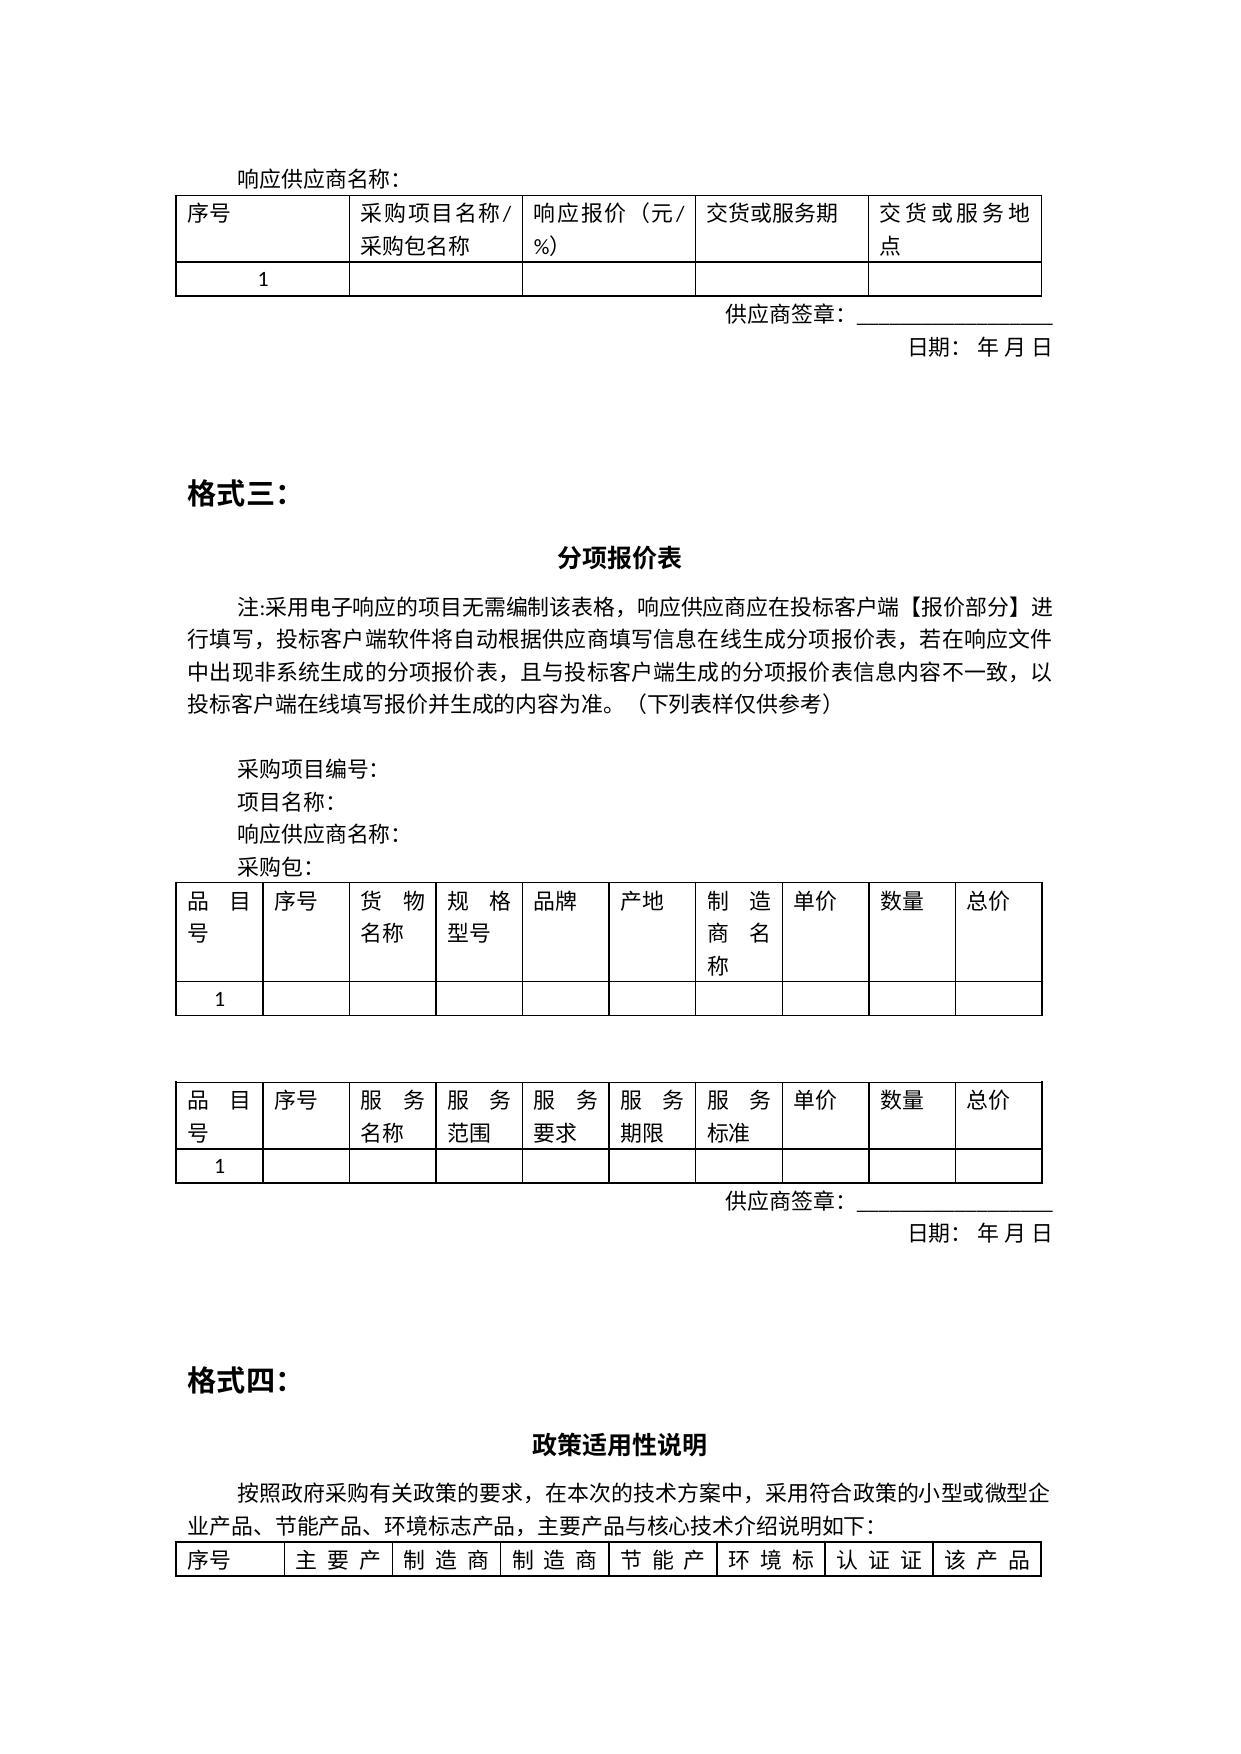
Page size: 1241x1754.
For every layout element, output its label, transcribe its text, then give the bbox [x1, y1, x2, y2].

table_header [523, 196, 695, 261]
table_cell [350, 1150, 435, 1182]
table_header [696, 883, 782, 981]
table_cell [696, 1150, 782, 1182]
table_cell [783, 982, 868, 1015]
text 分项报价表 [187, 524, 1053, 589]
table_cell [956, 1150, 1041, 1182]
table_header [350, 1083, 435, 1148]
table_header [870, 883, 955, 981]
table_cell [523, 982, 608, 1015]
text 日期： 年 月 日 [187, 1216, 1053, 1248]
text 日期： 年 月 日 [187, 329, 1053, 362]
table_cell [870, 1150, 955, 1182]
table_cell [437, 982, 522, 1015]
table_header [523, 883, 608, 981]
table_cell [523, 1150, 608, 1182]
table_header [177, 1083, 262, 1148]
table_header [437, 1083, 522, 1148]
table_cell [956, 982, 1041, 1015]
text 政策适用性说明 [187, 1411, 1053, 1476]
text 注:采用电子响应的项目无需编制该表格，响应供应商应在投标客户端【报价部分】进行填写，投标客户端软件将自动根据供应商填写信息在线生成分项报价表，若在响应文件中出现非系统生成的分项报价表，且与投标客户端生成的分项报价表信息内容不一致，以投标客户端在线填写报价并生成的内容为准。（下列表样仅供参考） [187, 589, 1053, 752]
text 响应供应商名称： [187, 162, 1053, 194]
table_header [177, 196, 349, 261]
text 供应商签章：__________________ [187, 297, 1053, 329]
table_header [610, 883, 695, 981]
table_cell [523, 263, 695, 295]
text 响应供应商名称： [187, 817, 1053, 849]
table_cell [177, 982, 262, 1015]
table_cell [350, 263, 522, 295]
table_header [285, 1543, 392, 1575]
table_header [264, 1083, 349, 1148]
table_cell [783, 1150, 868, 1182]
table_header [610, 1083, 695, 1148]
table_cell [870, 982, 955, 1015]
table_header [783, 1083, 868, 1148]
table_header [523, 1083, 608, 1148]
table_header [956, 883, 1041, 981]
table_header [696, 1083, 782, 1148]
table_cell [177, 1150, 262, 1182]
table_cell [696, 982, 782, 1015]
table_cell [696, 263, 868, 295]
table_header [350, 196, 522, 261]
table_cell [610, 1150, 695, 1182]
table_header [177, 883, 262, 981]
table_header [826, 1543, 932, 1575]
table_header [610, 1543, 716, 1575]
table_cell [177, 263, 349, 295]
text 项目名称： [187, 784, 1053, 817]
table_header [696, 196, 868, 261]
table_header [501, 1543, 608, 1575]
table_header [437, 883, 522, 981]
text 格式三： [187, 459, 1053, 524]
text 格式四： [187, 1346, 1053, 1411]
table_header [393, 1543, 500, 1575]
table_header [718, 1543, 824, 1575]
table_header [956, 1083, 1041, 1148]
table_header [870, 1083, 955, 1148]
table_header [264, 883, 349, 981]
text 采购包： [187, 849, 1053, 882]
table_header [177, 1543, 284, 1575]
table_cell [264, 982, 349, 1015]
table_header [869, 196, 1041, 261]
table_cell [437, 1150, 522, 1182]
text 采购项目编号： [187, 752, 1053, 784]
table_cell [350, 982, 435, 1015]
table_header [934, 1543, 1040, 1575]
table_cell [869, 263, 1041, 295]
text 按照政府采购有关政策的要求，在本次的技术方案中，采用符合政策的小型或微型企业产品、节能产品、环境标志产品，主要产品与核心技术介绍说明如下： [187, 1476, 1053, 1541]
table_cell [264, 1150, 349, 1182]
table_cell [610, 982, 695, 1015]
text 供应商签章：__________________ [187, 1183, 1053, 1216]
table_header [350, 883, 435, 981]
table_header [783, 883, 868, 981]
